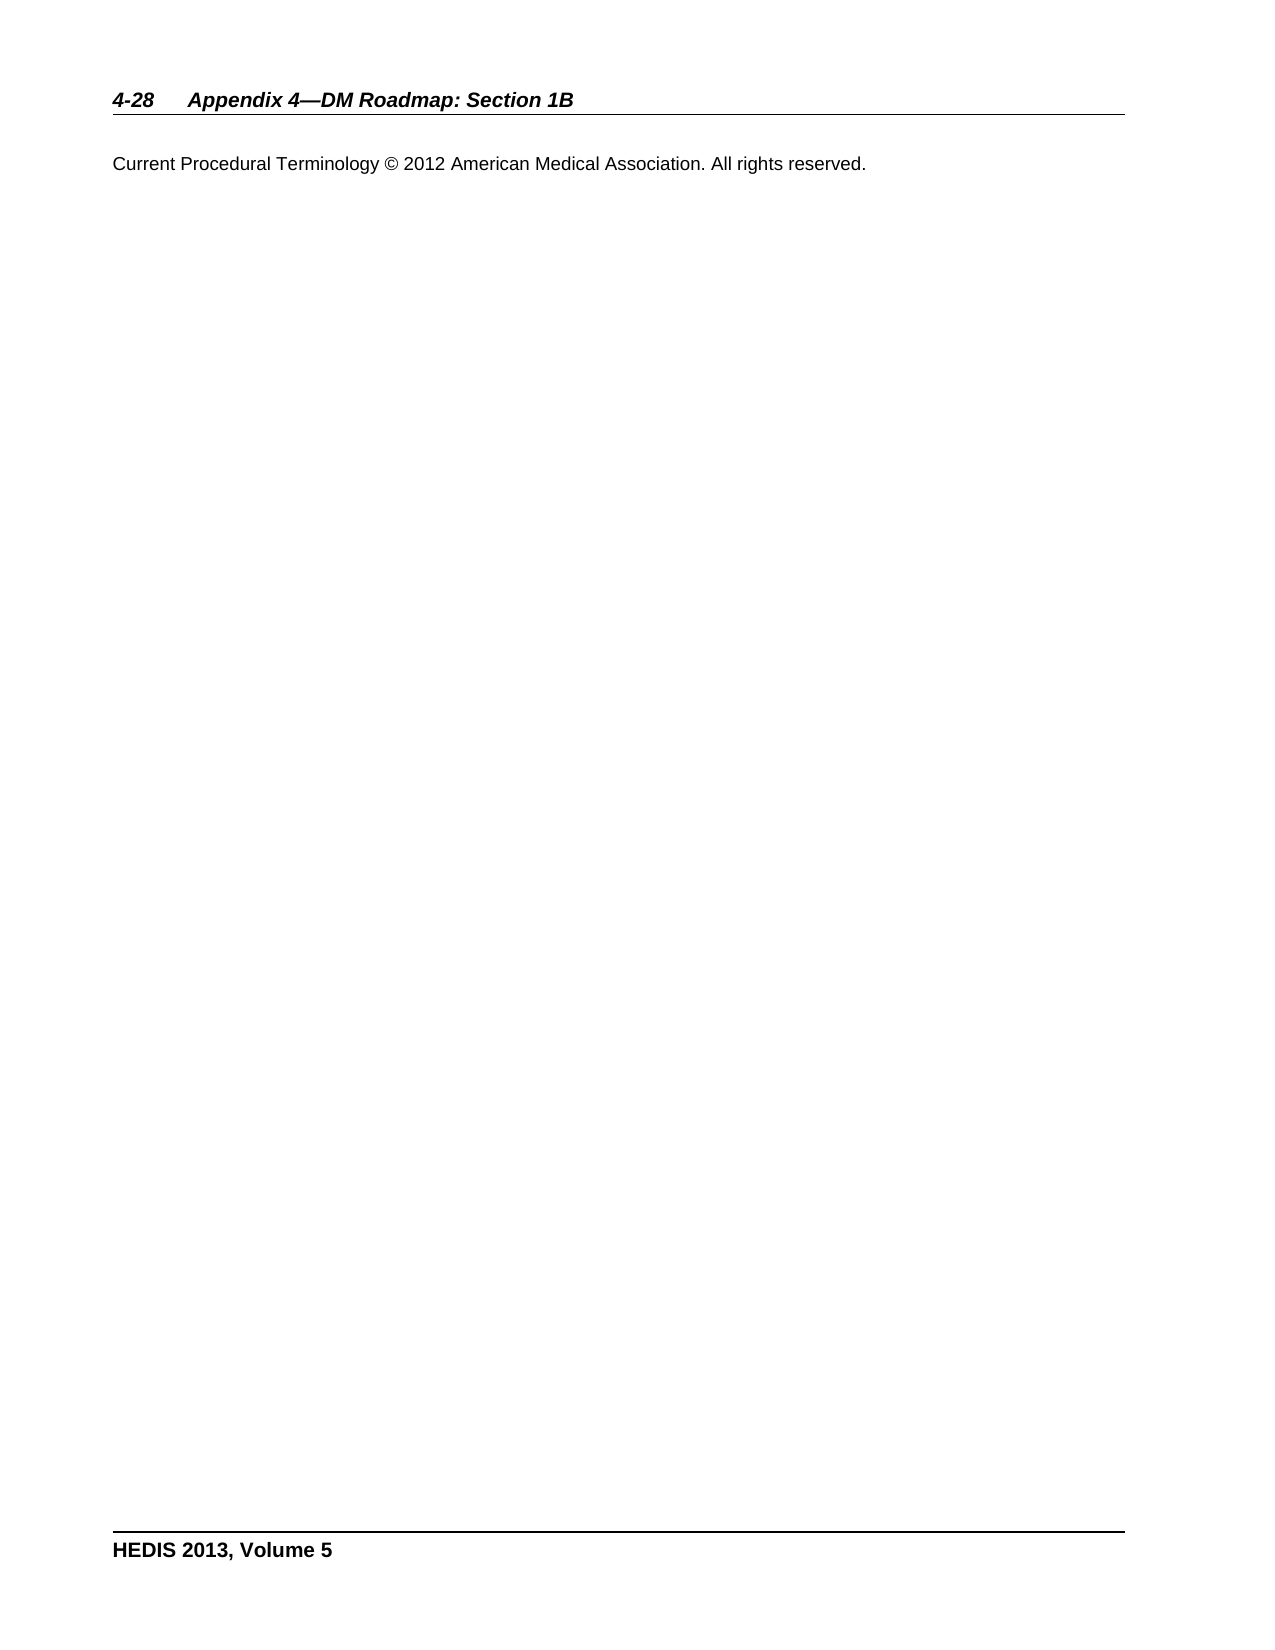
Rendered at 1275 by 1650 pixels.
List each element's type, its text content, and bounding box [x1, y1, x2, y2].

text Current Procedural Terminology © 2012 American Medical Association. All rights reserved. [112, 153, 1125, 174]
